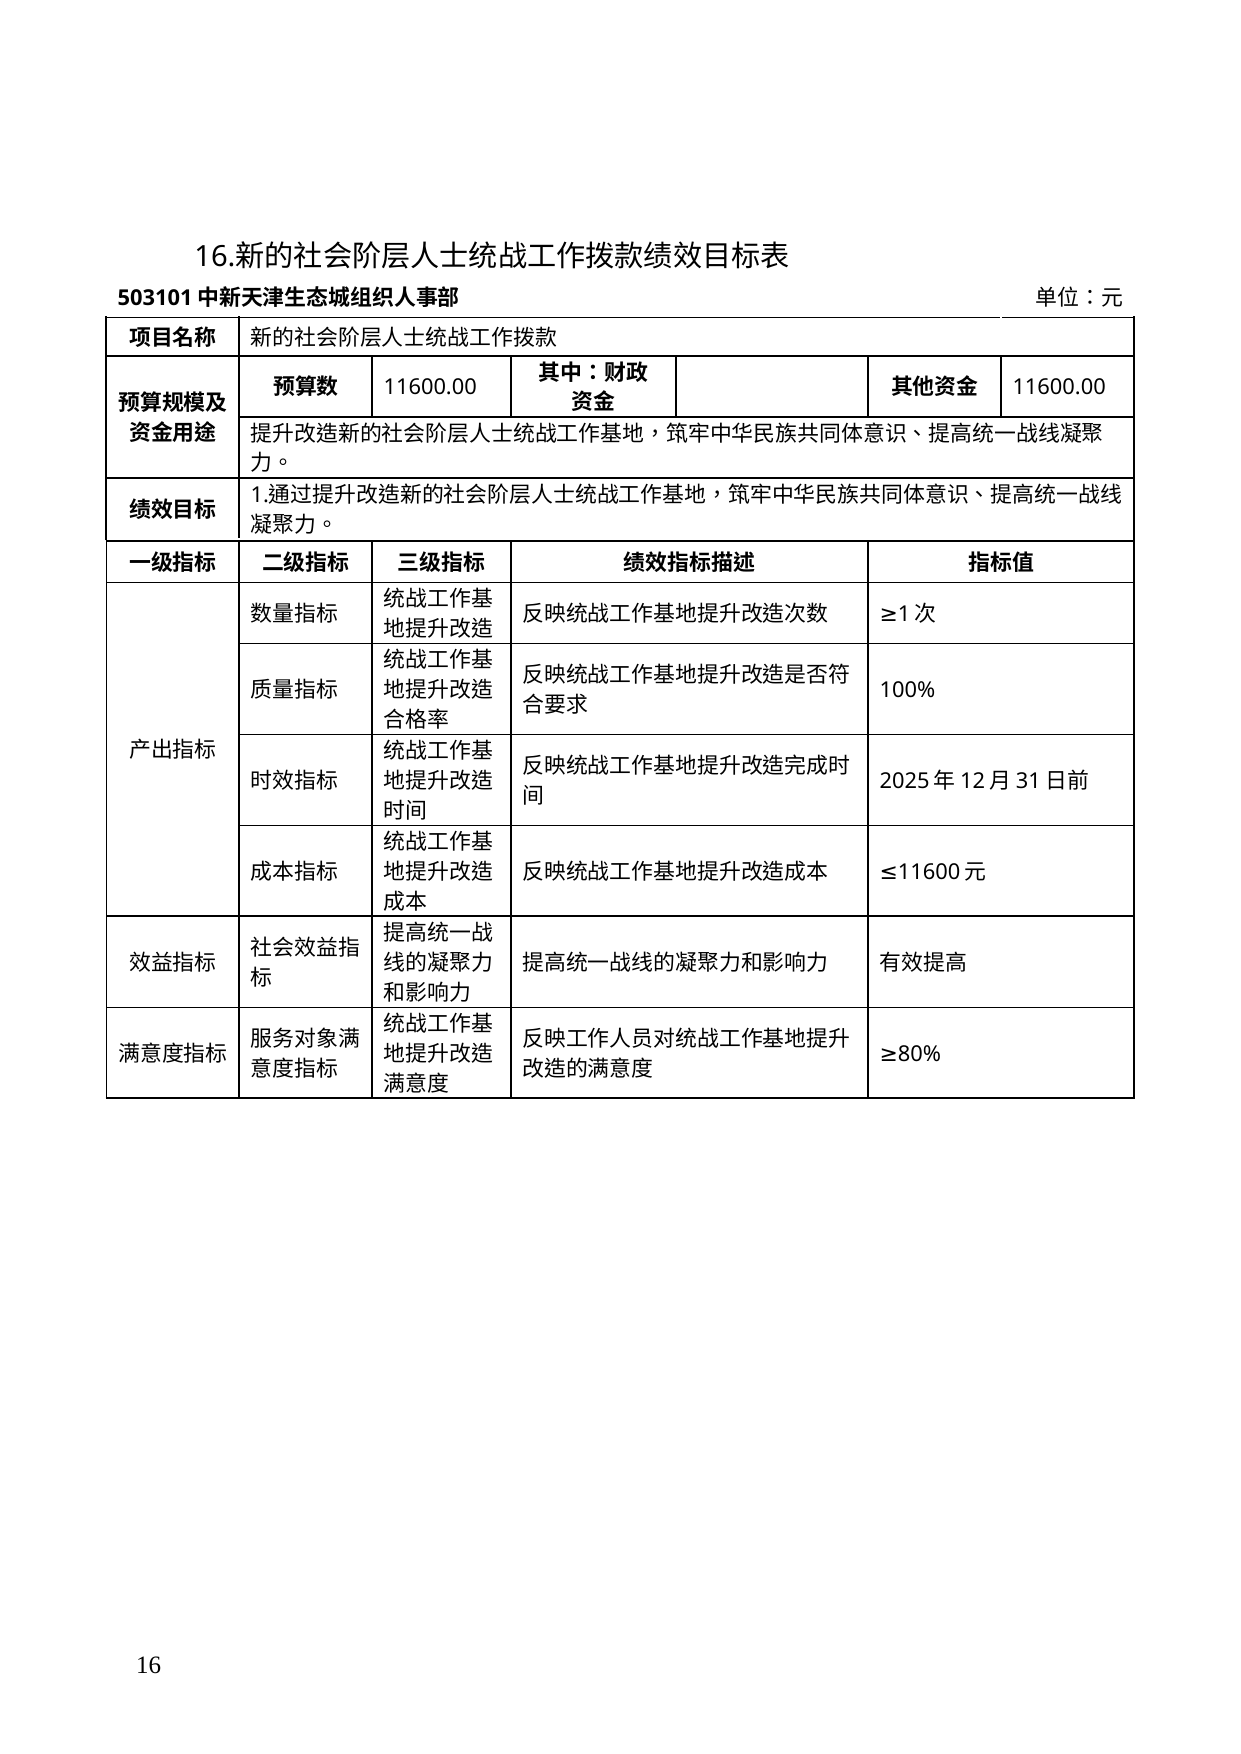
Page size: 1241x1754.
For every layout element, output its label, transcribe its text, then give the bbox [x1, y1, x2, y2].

table_cell 效益指标 [107, 917, 238, 1006]
table_cell ≥1次 [869, 583, 1133, 643]
table_cell 时效指标 [240, 735, 371, 824]
table_cell 产出指标 [107, 583, 238, 915]
table_header 二级指标 [240, 542, 371, 581]
table_cell 提高统一战线的凝聚力和影响力 [512, 917, 867, 1006]
table_cell 统战工作基地提升改造合格率 [373, 644, 510, 733]
table_cell 满意度指标 [107, 1008, 238, 1097]
table_cell 服务对象满意度指标 [240, 1008, 371, 1097]
table_cell 有效提高 [869, 917, 1133, 1006]
table_header 单位：元 [1002, 277, 1133, 316]
table_cell 数量指标 [240, 583, 371, 643]
table_cell 其他资金 [869, 357, 1000, 416]
table_cell 反映统战工作基地提升改造是否符合要求 [512, 644, 867, 733]
table_header 指标值 [869, 542, 1133, 581]
table_header 三级指标 [373, 542, 510, 581]
table_cell 绩效目标 [107, 479, 238, 538]
table_cell 统战工作基地提升改造成本 [373, 826, 510, 915]
table_cell 社会效益指标 [240, 917, 371, 1006]
table_cell 反映工作人员对统战工作基地提升改造的满意度 [512, 1008, 867, 1097]
table_cell 统战工作基地提升改造满意度 [373, 1008, 510, 1097]
table_cell 其中：财政 资金 [512, 357, 675, 416]
table_cell 统战工作基地提升改造时间 [373, 735, 510, 824]
table_cell 提升改造新的社会阶层人士统战工作基地，筑牢中华民族共同体意识、提高统一战线凝聚力。 [240, 418, 1133, 477]
table_cell 1.通过提升改造新的社会阶层人士统战工作基地，筑牢中华民族共同体意识、提高统一战线凝聚力。 [240, 479, 1133, 538]
table_cell 100% [869, 644, 1133, 733]
table_cell 11600.00 [1002, 357, 1133, 416]
table_cell 预算规模及资金用途 [107, 357, 238, 477]
table_cell 11600.00 [373, 357, 510, 416]
table_cell 统战工作基地提升改造 [373, 583, 510, 643]
table_cell 反映统战工作基地提升改造完成时间 [512, 735, 867, 824]
table_header 绩效指标描述 [512, 542, 867, 581]
table_cell 项目名称 [107, 318, 238, 355]
table_cell 反映统战工作基地提升改造成本 [512, 826, 867, 915]
table_cell 质量指标 [240, 644, 371, 733]
table_cell 成本指标 [240, 826, 371, 915]
text 16.新的社会阶层人士统战工作拨款绩效目标表 [136, 235, 1104, 275]
table_cell 反映统战工作基地提升改造次数 [512, 583, 867, 643]
table_cell ≤11600元 [869, 826, 1133, 915]
table_header 一级指标 [107, 542, 238, 581]
table_header 503101中新天津生态城组织人事部 [107, 277, 1000, 316]
table_cell 2025年12月31日前 [869, 735, 1133, 824]
table_cell ≥80% [869, 1008, 1133, 1097]
table_cell 提高统一战线的凝聚力和影响力 [373, 917, 510, 1006]
table_cell 新的社会阶层人士统战工作拨款 [240, 318, 1133, 355]
table_cell [677, 357, 867, 416]
table_cell 预算数 [240, 357, 371, 416]
